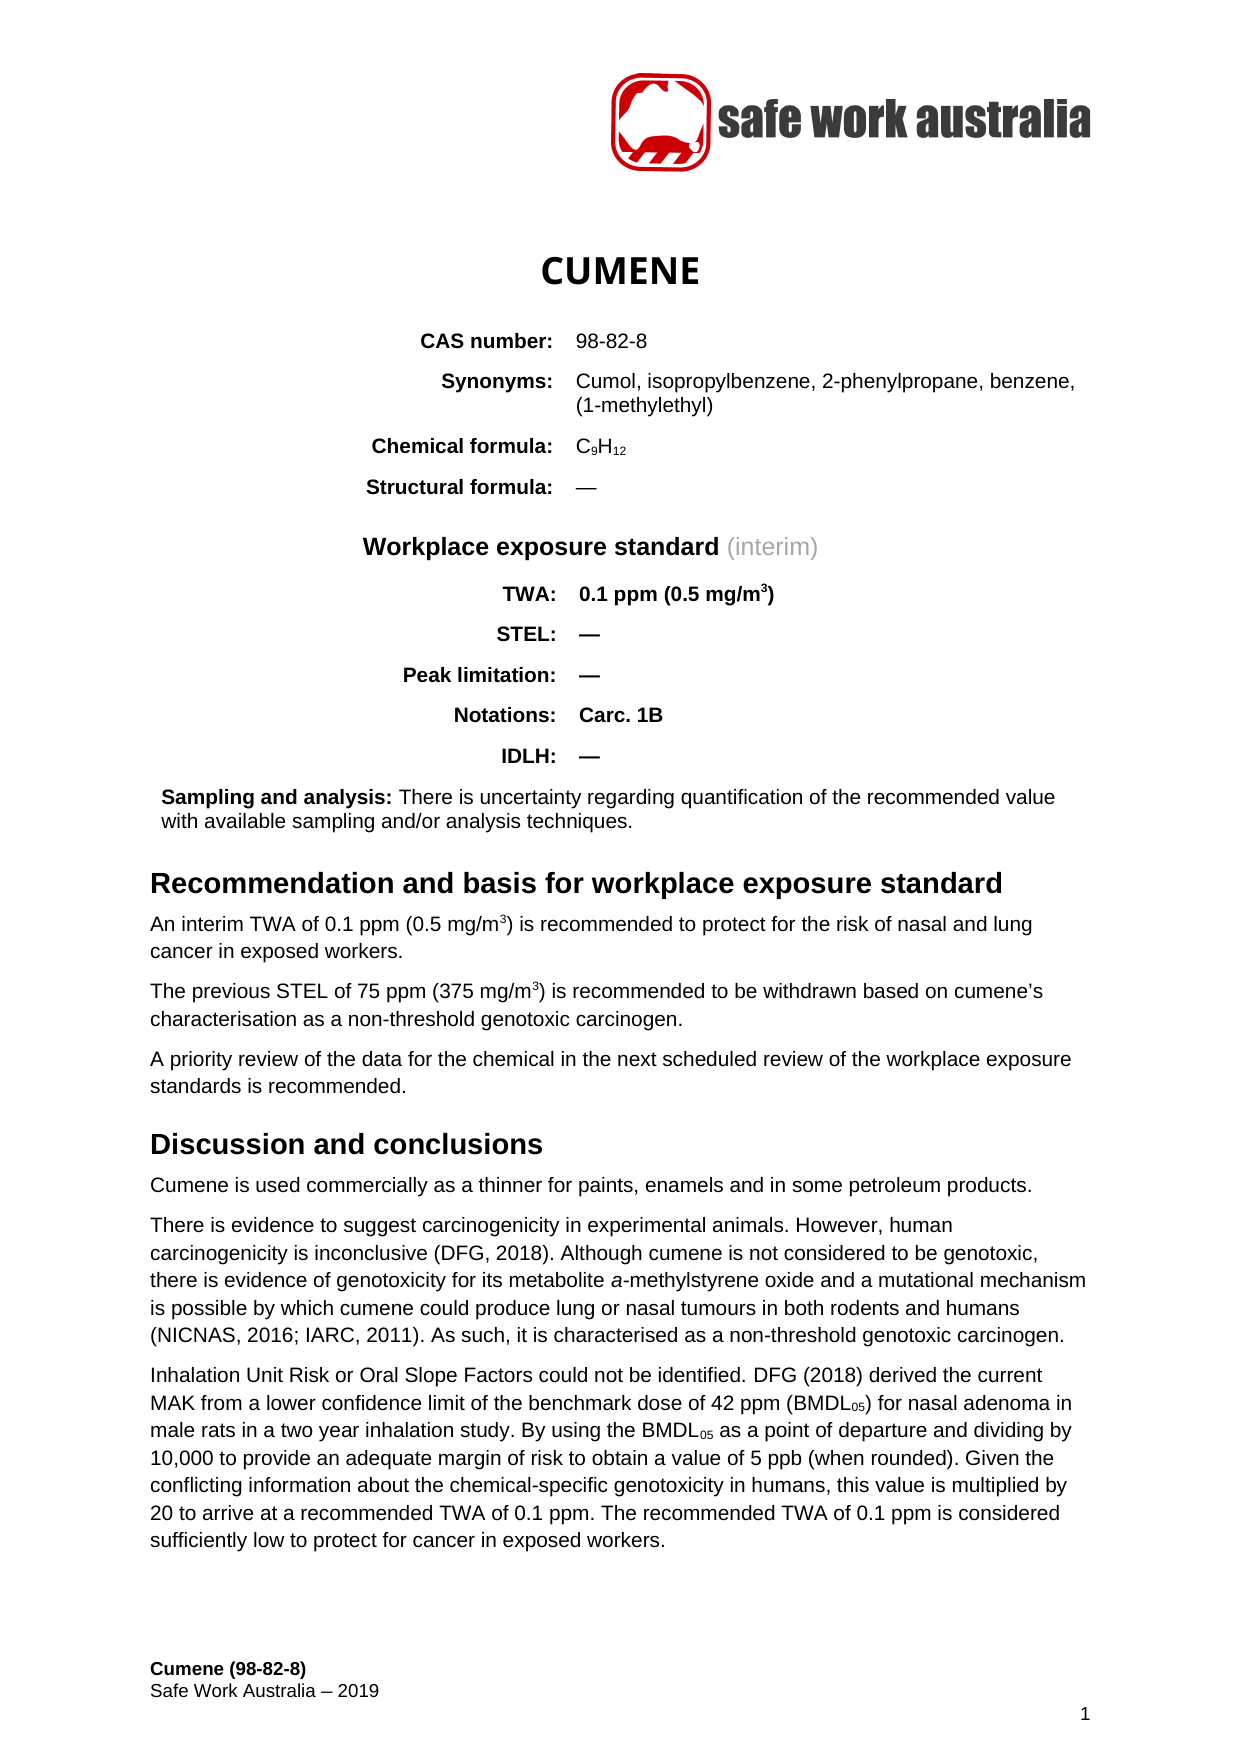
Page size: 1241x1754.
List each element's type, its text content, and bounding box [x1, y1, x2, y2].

table_cell — [568, 736, 1090, 776]
table_header CAS number: [150, 320, 564, 361]
table_cell Cumol, isopropylbenzene, 2-phenylpropane, benzene, (1-methylethyl) [564, 361, 1090, 426]
subtitle Discussion and conclusions [150, 1127, 1090, 1160]
table_cell STEL: [150, 614, 568, 654]
table_cell Peak limitation: [150, 654, 568, 695]
table_cell — [568, 614, 1090, 654]
table_cell Sampling and analysis: [150, 776, 1090, 841]
table_cell — [564, 466, 1090, 507]
table_cell Synonyms: [150, 361, 564, 426]
picture [608, 73, 1091, 172]
table_cell Structural formula: [150, 466, 564, 507]
table_header TWA: [150, 573, 568, 614]
text There is evidence to suggest carcinogenicity in experimental animals. However, human carcinogenicity is inconclusive (DFG, 2018). Although cumene is not considered to be genotoxic, there is evidence of genotoxicity for its metabolite a-methylstyrene oxide and a mutational mechanism is possible by which cumene could produce lung or nasal tumours in both rodents and humans (NICNAS, 2016; IARC, 2011). As such, it is characterised as a non-threshold genotoxic carcinogen. [150, 1213, 1090, 1347]
text Workplace exposure standard [150, 532, 1090, 561]
table_cell Carc. 1B [568, 695, 1090, 736]
table_cell — [568, 654, 1090, 695]
text The previous STEL of 75 ppm (375 mg/m3) is recommended to be withdrawn based on cumene’s characterisation as a non-threshold genotoxic carcinogen. [150, 979, 1090, 1031]
table_cell C9H12 [564, 426, 1090, 466]
table_header 0.1 ppm (0.5 mg/m3) [568, 573, 1090, 614]
table_cell Notations: [150, 695, 568, 736]
text A priority review of the data for the chemical in the next scheduled review of the workplace exposure standards is recommended. [150, 1047, 1090, 1098]
text Inhalation Unit Risk or Oral Slope Factors could not be identified. DFG (2018) derived the current MAK from a lower confidence limit of the benchmark dose of 42 ppm (BMDL05) for nasal adenoma in male rats in a two year inhalation study. By using the BMDL05 as a point of departure and dividing by 10,000 to provide an adequate margin of risk to obtain a value of 5 ppb (when rounded). Given the conflicting information about the chemical-specific genotoxicity in humans, this value is multiplied by 20 to arrive at a recommended TWA of 0.1 ppm. The recommended TWA of 0.1 ppm is considered sufficiently low to protect for cancer in exposed workers. [150, 1363, 1090, 1552]
subtitle Recommendation and basis for workplace exposure standard [150, 866, 1090, 899]
table_cell IDLH: [150, 736, 568, 776]
text Cumene is used commercially as a thinner for paints, enamels and in some petroleum products. [150, 1173, 1090, 1197]
table_cell Chemical formula: [150, 426, 564, 466]
table_header 98-82-8 [564, 320, 1090, 361]
text An interim TWA of 0.1 ppm (0.5 mg/m3) is recommended to protect for the risk of nasal and lung cancer in exposed workers. [150, 912, 1090, 963]
